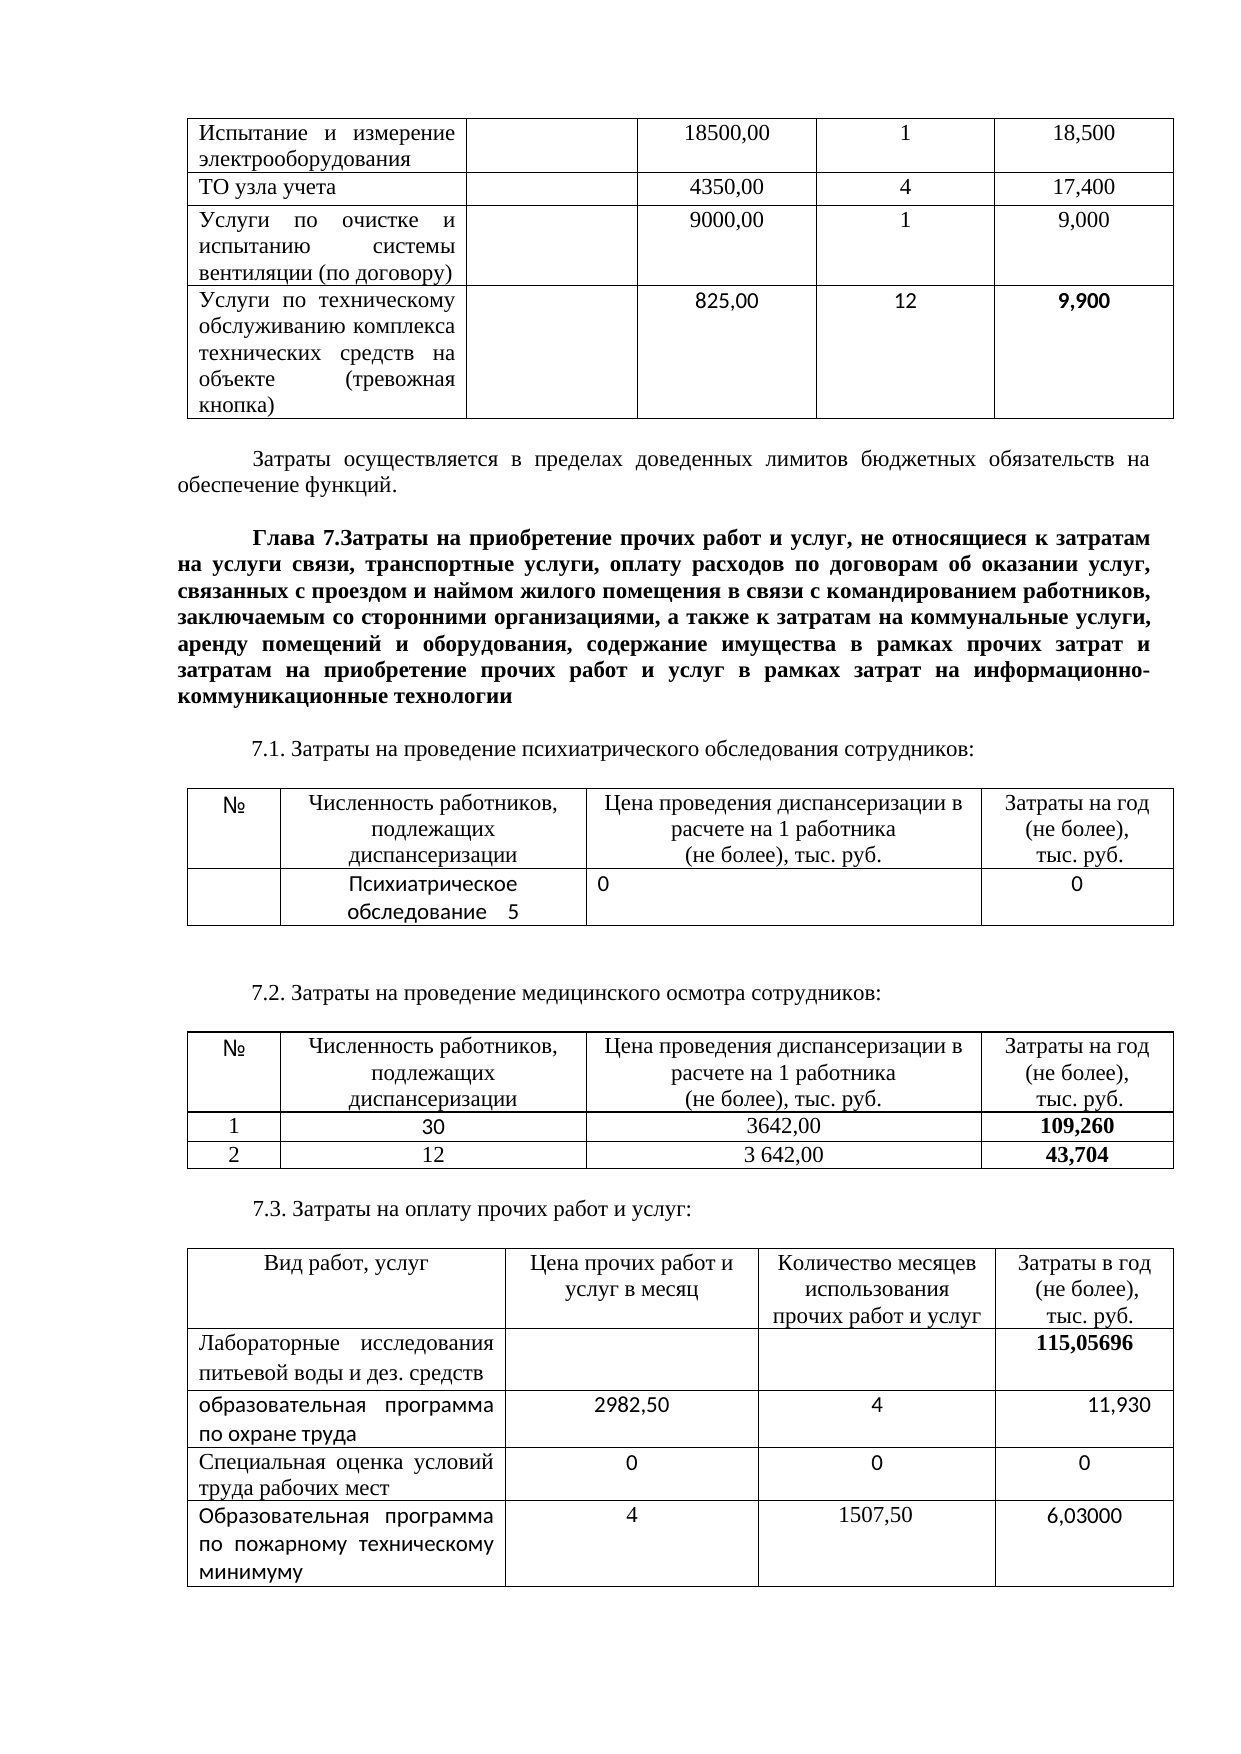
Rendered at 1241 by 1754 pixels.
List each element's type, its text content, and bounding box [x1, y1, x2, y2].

table_cell ТО узла учета [188, 173, 466, 205]
table_cell Образовательная программа по пожарному техническому минимуму [188, 1501, 505, 1586]
text Глава 7.Затраты на приобретение прочих работ и услуг, не относящиеся к затратам на услуги связи, транспортные услуги, оплату расходов по договорам об оказании услуг, связанных с проездом и наймом жилого помещения в связи с командированием работников, заключаемым со сторонними организациями, а также к затратам на коммунальные услуги, аренду помещений и оборудования, содержание имущества в рамках прочих затрат и затратам на приобретение прочих работ и услуг в рамках затрат на информационно-коммуникационные технологии [177, 524, 1152, 709]
table_header Цена проведения диспансеризации в расчете на 1 работника (не более), тыс. руб. [587, 1033, 981, 1111]
table_header Затраты в год (не более), тыс. руб. [996, 1249, 1173, 1328]
table_cell Испытание и измерение электрооборудования [188, 119, 466, 172]
table_cell 1 [817, 206, 994, 285]
text 7.2. Затраты на проведение медицинского осмотра сотрудников: [177, 979, 1152, 1005]
table_cell [467, 119, 637, 172]
table_cell 6,03000 [996, 1501, 1173, 1586]
table_cell [759, 1329, 995, 1389]
table_cell 0 [982, 869, 1173, 925]
table_cell [467, 173, 637, 205]
text 7.3. Затраты на оплату прочих работ и услуг: [177, 1195, 1152, 1222]
table_cell 9000,00 [638, 206, 816, 285]
table_cell Услуги по техническому обслуживанию комплекса технических средств на объекте (тревожная кнопка) [188, 286, 466, 418]
table_cell 30 [281, 1113, 586, 1141]
table_cell 115,05696 [996, 1329, 1173, 1389]
table_header Цена прочих работ и услуг в месяц [506, 1249, 758, 1328]
table_cell 0 [759, 1448, 995, 1500]
table_cell образовательная программа по охране труда [188, 1391, 505, 1447]
table_cell 4 [506, 1501, 758, 1586]
table_header № [188, 789, 280, 868]
table_cell [188, 869, 280, 925]
table_cell 11,930 [996, 1391, 1173, 1447]
table_cell [467, 206, 637, 285]
table_cell 1507,50 [759, 1501, 995, 1586]
table_cell Психиатрическое обследование 5 [281, 869, 586, 925]
table_cell 2 [188, 1142, 280, 1168]
table_cell 18,500 [995, 119, 1173, 172]
table_header Цена проведения диспансеризации в расчете на 1 работника (не более), тыс. руб. [587, 789, 981, 868]
table_cell 825,00 [638, 286, 816, 418]
table_cell 43,704 [982, 1142, 1173, 1168]
table_cell Специальная оценка условий труда рабочих мест [188, 1448, 505, 1500]
table_cell 3 642,00 [587, 1142, 981, 1168]
table_cell Услуги по очистке и испытанию системы вентиляции (по договору) [188, 206, 466, 285]
table_cell 1 [188, 1113, 280, 1141]
table_cell 4350,00 [638, 173, 816, 205]
table_cell 1 [817, 119, 994, 172]
table_cell [506, 1329, 758, 1389]
text 7.1. Затраты на проведение психиатрического обследования сотрудников: [177, 735, 1152, 761]
table_cell 2982,50 [506, 1391, 758, 1447]
table_cell 18500,00 [638, 119, 816, 172]
table_cell 0 [996, 1448, 1173, 1500]
table_cell 0 [506, 1448, 758, 1500]
table_header Численность работников, подлежащих диспансеризации [281, 1033, 586, 1111]
table_cell 4 [817, 173, 994, 205]
table_cell 9,000 [995, 206, 1173, 285]
table_header Численность работников, подлежащих диспансеризации [281, 789, 586, 868]
table_cell 12 [281, 1142, 586, 1168]
table_cell [467, 286, 637, 418]
table_cell 9,900 [995, 286, 1173, 418]
text Затраты осуществляется в пределах доведенных лимитов бюджетных обязательств на обеспечение функций. [177, 445, 1152, 498]
table_cell 4 [759, 1391, 995, 1447]
table_header Затраты на год (не более), тыс. руб. [982, 789, 1173, 868]
table_cell 17,400 [995, 173, 1173, 205]
table_cell 0 [587, 869, 981, 925]
table_header Вид работ, услуг [188, 1249, 505, 1328]
table_cell Лабораторные исследования питьевой воды и дез. средств [188, 1329, 505, 1389]
table_header № [188, 1033, 280, 1111]
table_cell 109,260 [982, 1113, 1173, 1141]
table_header Затраты на год (не более), тыс. руб. [982, 1033, 1173, 1111]
table_cell 3642,00 [587, 1113, 981, 1141]
table_header Количество месяцев использования прочих работ и услуг [759, 1249, 995, 1328]
table_cell 12 [817, 286, 994, 418]
